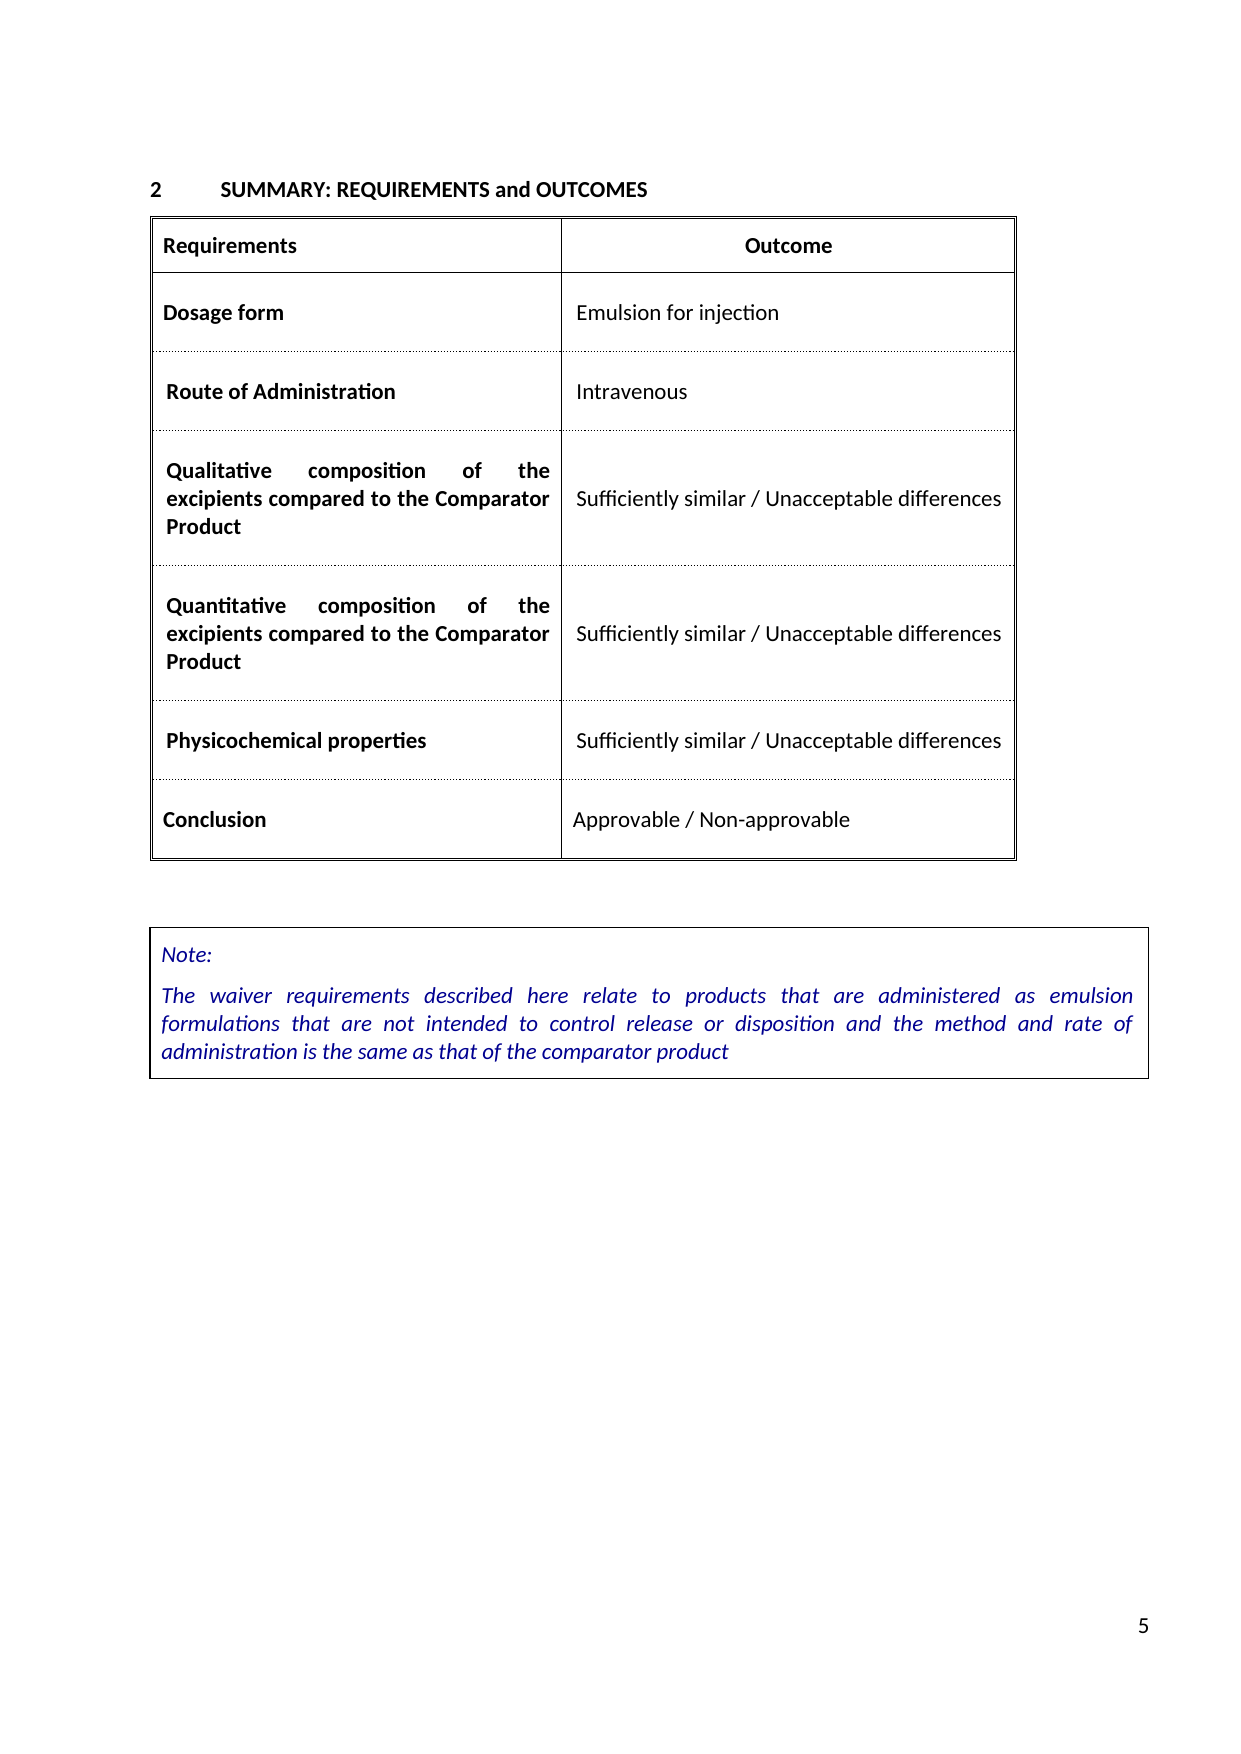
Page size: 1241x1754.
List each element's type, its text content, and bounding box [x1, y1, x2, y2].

table_header Requirements [153, 219, 561, 272]
table_header Outcome [562, 219, 1014, 272]
table_cell Approvable / Non-approvable [562, 779, 1014, 858]
table_cell Emulsion for injection [562, 273, 1014, 351]
table_cell Quantitative composition of the excipients compared to the Comparator Product [153, 565, 561, 700]
table_cell Route of Administration [153, 351, 561, 430]
table_cell Conclusion [153, 779, 561, 858]
table_cell Physicochemical properties [153, 700, 561, 779]
table_cell Intravenous [562, 351, 1014, 430]
table_cell Qualitative composition of the excipients compared to the Comparator Product [153, 430, 561, 565]
table_cell Dosage form [153, 273, 561, 351]
table_cell Sufficiently similar / Unacceptable differences [562, 700, 1014, 779]
table_header Note: The waiver requirements described here relate to products that are administered as emulsion formulations that are not intended to control release or disposition and the method and rate of administration is the same as that of the comparator product [151, 928, 1148, 1077]
table_cell Sufficiently similar / Unacceptable differences [562, 430, 1014, 565]
subtitle SUMMARY: REQUIREMENTS and OUTCOMES [150, 175, 1149, 203]
table_cell Sufficiently similar / Unacceptable differences [562, 565, 1014, 700]
